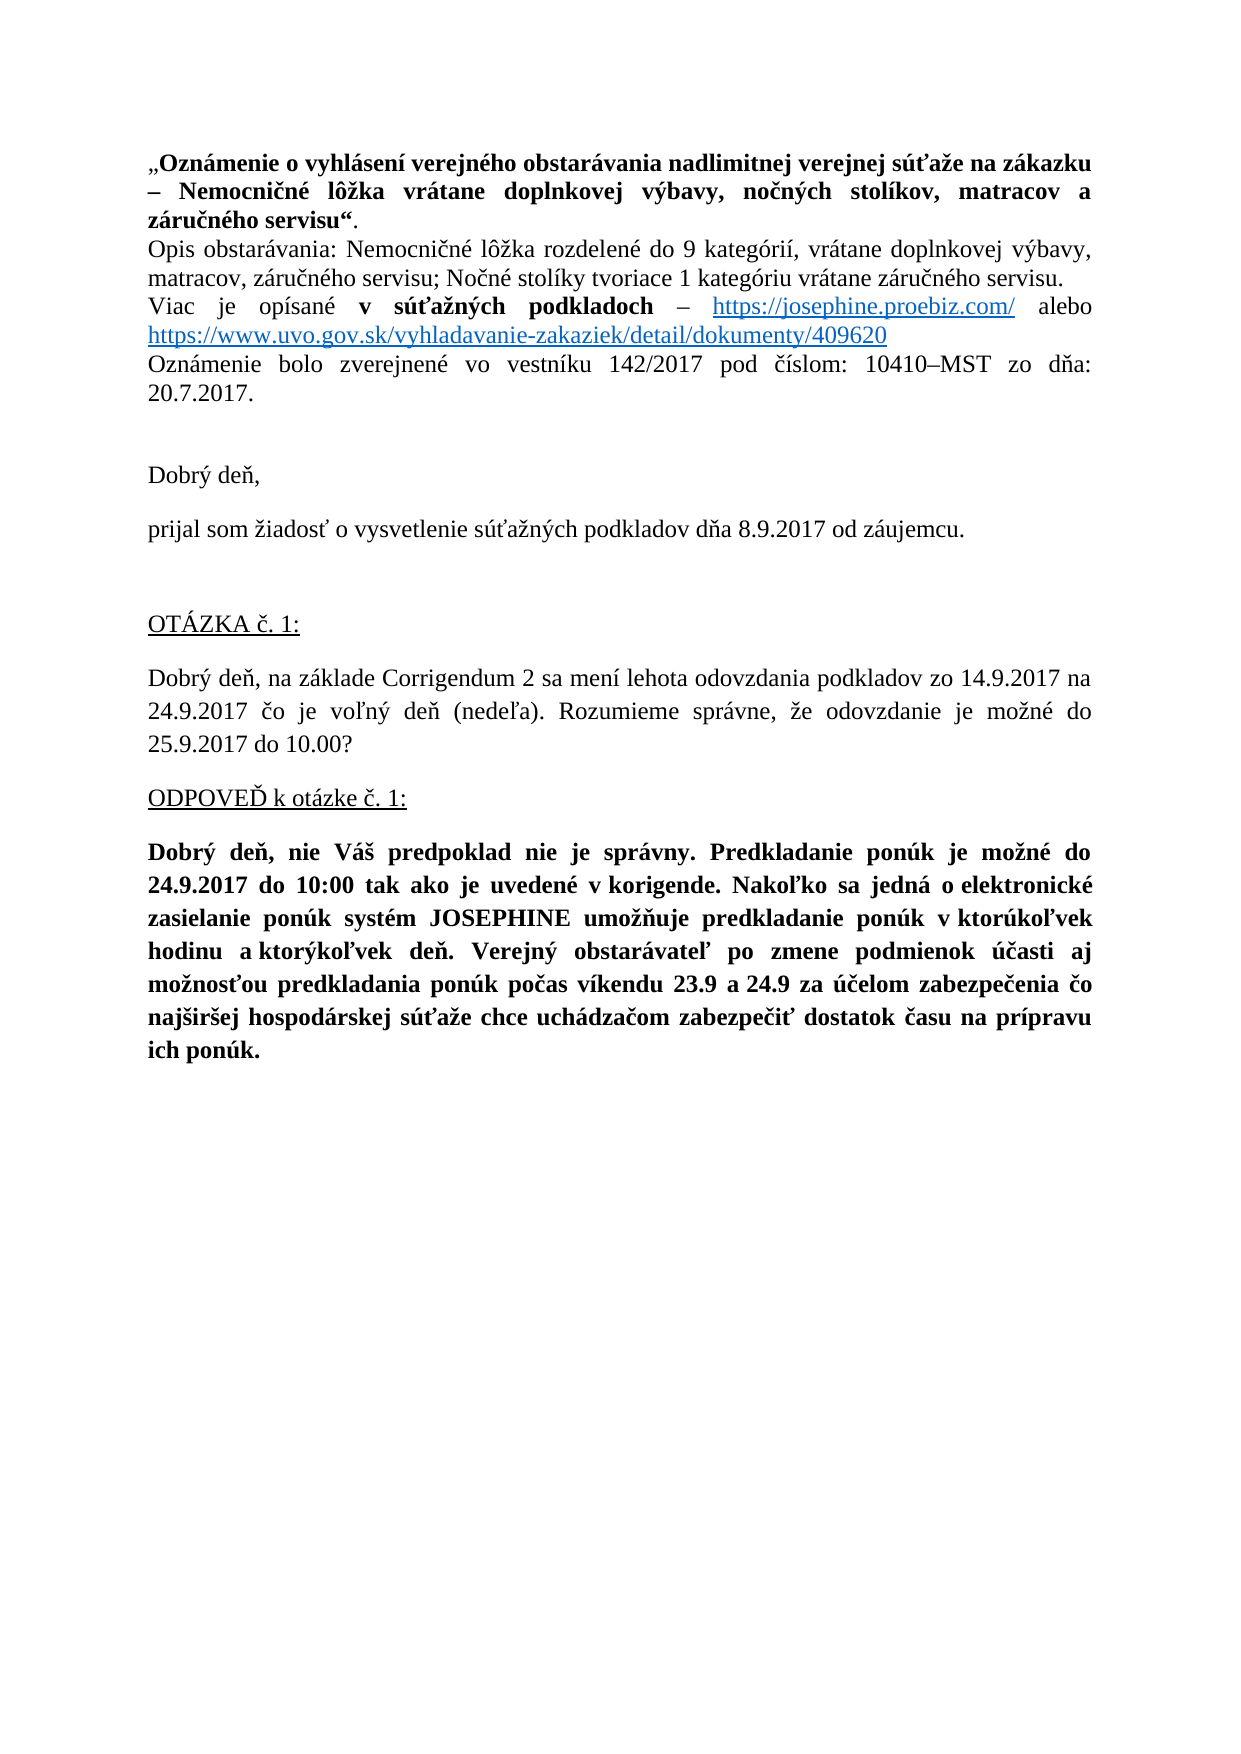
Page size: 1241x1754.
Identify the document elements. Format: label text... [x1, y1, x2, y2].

text „Oznámenie o vyhlásení verejného obstarávania nadlimitnej verejnej súťaže na zákazku – Nemocničné lôžka vrátane doplnkovej výbavy, nočných stolíkov, matracov a záručného servisu“. [148, 148, 1093, 234]
text OTÁZKA č. 1: [148, 609, 1093, 638]
text Oznámenie bolo zverejnené vo vestníku 142/2017 pod číslom: 10410–MST zo dňa: 20.7.2017. [148, 349, 1093, 406]
text Viac je opísané v súťažných podkladoch – https://josephine.proebiz.com/ alebo https://www.uvo.gov.sk/vyhladavanie-zakaziek/detail/dokumenty/409620 [148, 291, 1093, 349]
text prijal som žiadosť o vysvetlenie súťažných podkladov dňa 8.9.2017 od záujemcu. [148, 514, 1093, 543]
text Dobrý deň, na základe Corrigendum 2 sa mení lehota odovzdania podkladov zo 14.9.2017 na 24.9.2017 čo je voľný deň (nedeľa). Rozumieme správne, že odovzdanie je možné do 25.9.2017 do 10.00? [148, 663, 1093, 758]
text Dobrý deň, nie Váš predpoklad nie je správny. Predkladanie ponúk je možné do 24.9.2017 do 10:00 tak ako je uvedené v korigende. Nakoľko sa jedná o elektronické zasielanie ponúk systém JOSEPHINE umožňuje predkladanie ponúk v ktorúkoľvek hodinu a ktorýkoľvek deň. Verejný obstarávateľ po zmene podmienok účasti aj možnosťou predkladania ponúk počas víkendu 23.9 a 24.9 za účelom zabezpečenia čo najširšej hospodárskej súťaže chce uchádzačom zabezpečiť dostatok času na prípravu ich ponúk. [148, 837, 1093, 1064]
text ODPOVEĎ k otázke č. 1: [148, 783, 1093, 812]
text Dobrý deň, [148, 460, 1093, 489]
text Opis obstarávania: Nemocničné lôžka rozdelené do 9 kategórií, vrátane doplnkovej výbavy, matracov, záručného servisu; Nočné stolíky tvoriace 1 kategóriu vrátane záručného servisu. [148, 234, 1093, 291]
